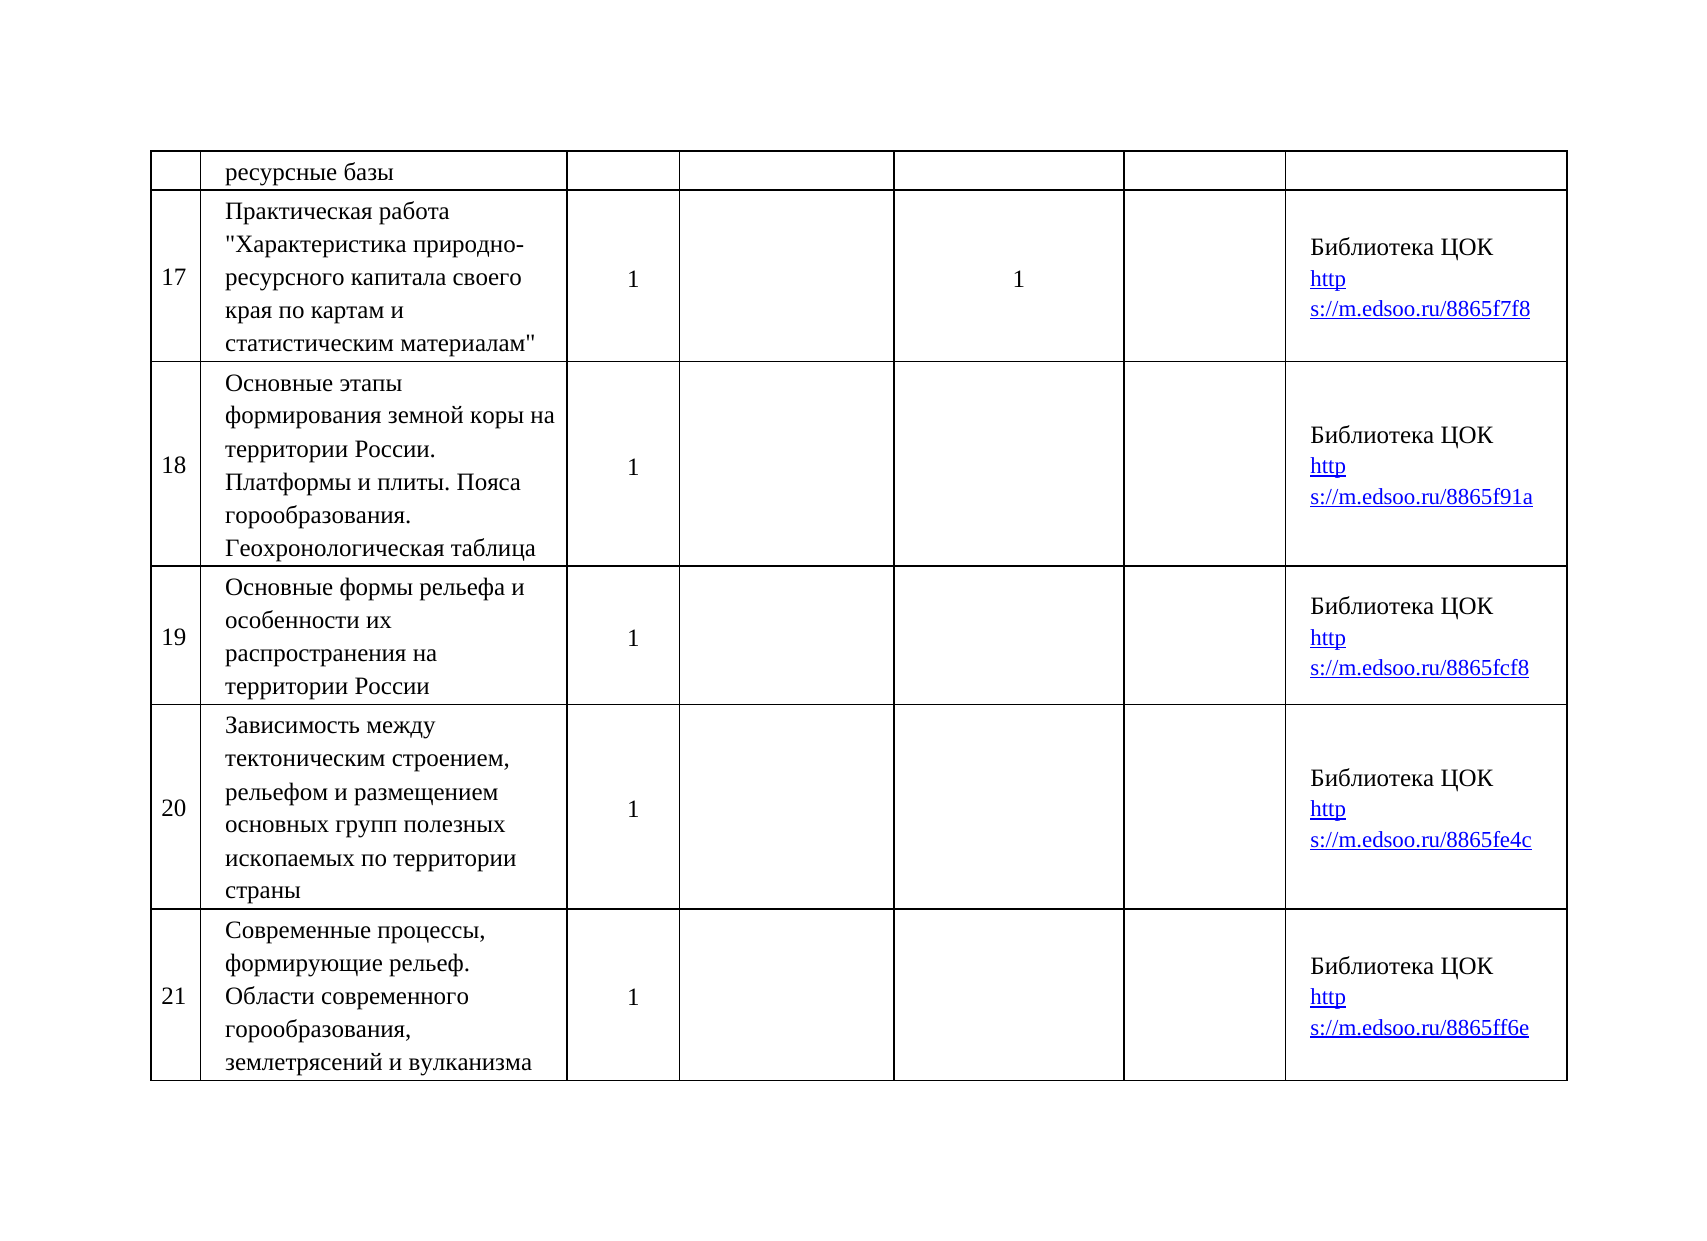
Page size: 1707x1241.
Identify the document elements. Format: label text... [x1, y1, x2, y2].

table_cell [1286, 152, 1566, 189]
table_cell 1 [568, 362, 679, 565]
table_cell Зависимость между тектоническим строением, рельефом и размещением основных групп полезных ископаемых по территории страны [201, 705, 566, 908]
table_cell Библиотека ЦОК https://m.edsoo.ru/8865f91a [1286, 362, 1566, 565]
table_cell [201, 152, 566, 189]
table_cell 1 [895, 191, 1123, 361]
table_cell Библиотека ЦОК https://m.edsoo.ru/8865ff6e [1286, 910, 1566, 1080]
table_cell [680, 910, 893, 1080]
table_cell 1 [568, 705, 679, 908]
table_cell Библиотека ЦОК https://m.edsoo.ru/8865f7f8 [1286, 191, 1566, 361]
table_cell [680, 362, 893, 565]
table_cell 20 [152, 705, 200, 908]
table_cell [1125, 910, 1285, 1080]
table_cell 21 [152, 910, 200, 1080]
table_cell 19 [152, 567, 200, 704]
table_cell 1 [568, 152, 679, 189]
table_cell Основные формы рельефа и особенности их распространения на территории России [201, 567, 566, 704]
table_cell 1 [568, 910, 679, 1080]
table_cell [1125, 152, 1285, 189]
table_cell [680, 567, 893, 704]
table_cell [1125, 567, 1285, 704]
table_cell 18 [152, 362, 200, 565]
table_cell Основные этапы формирования земной коры на территории России. Платформы и плиты. Пояса горообразования. Геохронологическая таблица [201, 362, 566, 565]
table_cell [895, 705, 1123, 908]
table_cell Современные процессы, формирующие рельеф. Области современного горообразования, землетрясений и вулканизма [201, 910, 566, 1080]
table_cell 16 [152, 152, 200, 189]
table_cell [680, 705, 893, 908]
table_cell [680, 152, 893, 189]
table_cell 17 [152, 191, 200, 361]
table_cell 1 [568, 567, 679, 704]
table_cell Библиотека ЦОК https://m.edsoo.ru/8865fe4c [1286, 705, 1566, 908]
table_cell [1125, 705, 1285, 908]
table_cell Библиотека ЦОК https://m.edsoo.ru/8865fcf8 [1286, 567, 1566, 704]
table_cell [895, 362, 1123, 565]
table_cell 1 [568, 191, 679, 361]
table_cell [1125, 362, 1285, 565]
table_cell [680, 191, 893, 361]
table_cell [895, 910, 1123, 1080]
table_cell [895, 567, 1123, 704]
table_cell [1125, 191, 1285, 361]
table_cell [895, 152, 1123, 189]
table_cell Практическая работа "Характеристика природно-ресурсного капитала своего края по картам и статистическим материалам" [201, 191, 566, 361]
